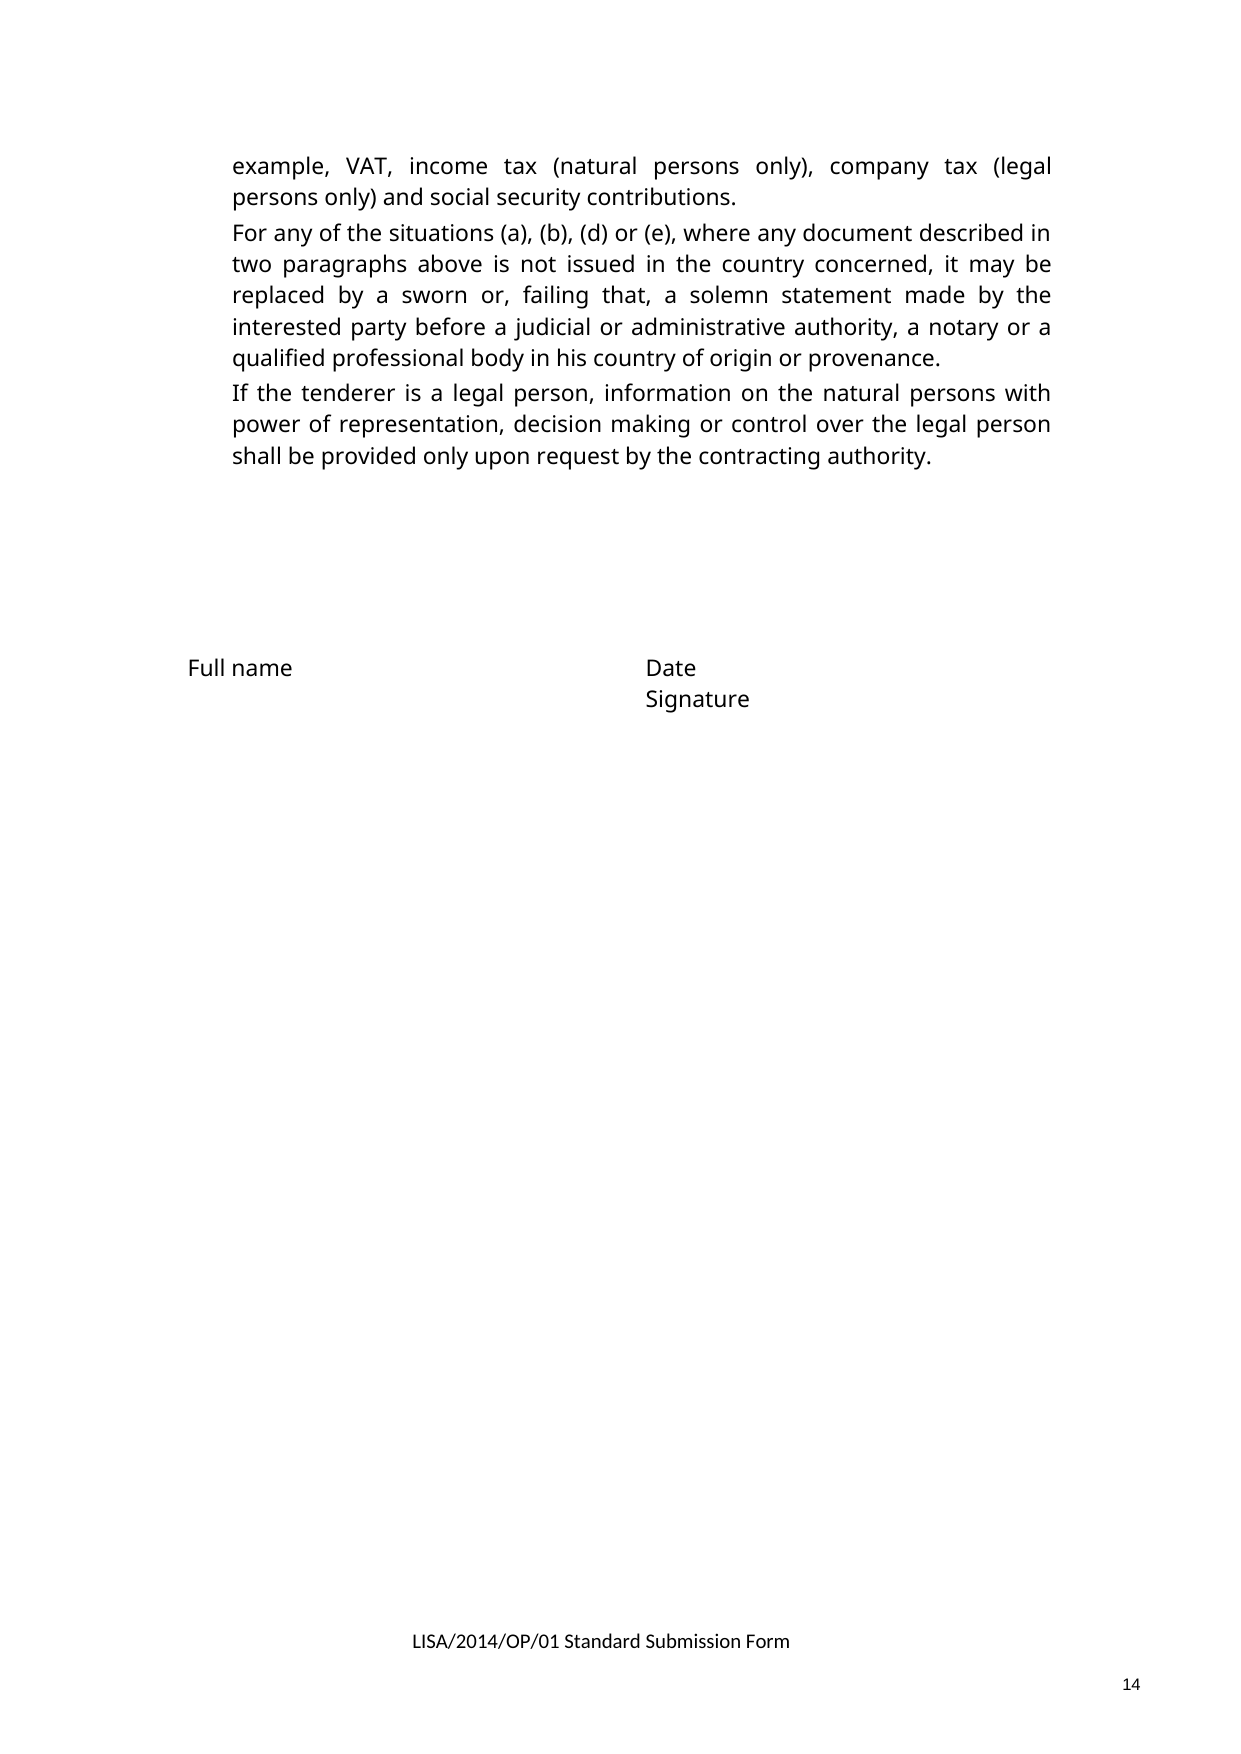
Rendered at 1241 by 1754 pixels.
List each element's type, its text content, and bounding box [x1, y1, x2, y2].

text Full name Date Signature [187, 652, 1053, 714]
text If the tenderer is a legal person, information on the natural persons with power of representation, decision making or control over the legal person shall be provided only upon request by the contracting authority. [232, 377, 1053, 471]
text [232, 150, 1053, 212]
text For any of the situations (a), (b), (d) or (e), where any document described in two paragraphs above is not issued in the country concerned, it may be replaced by a sworn or, failing that, a solemn statement made by the interested party before a judicial or administrative authority, a notary or a qualified professional body in his country of origin or provenance. [232, 217, 1053, 373]
